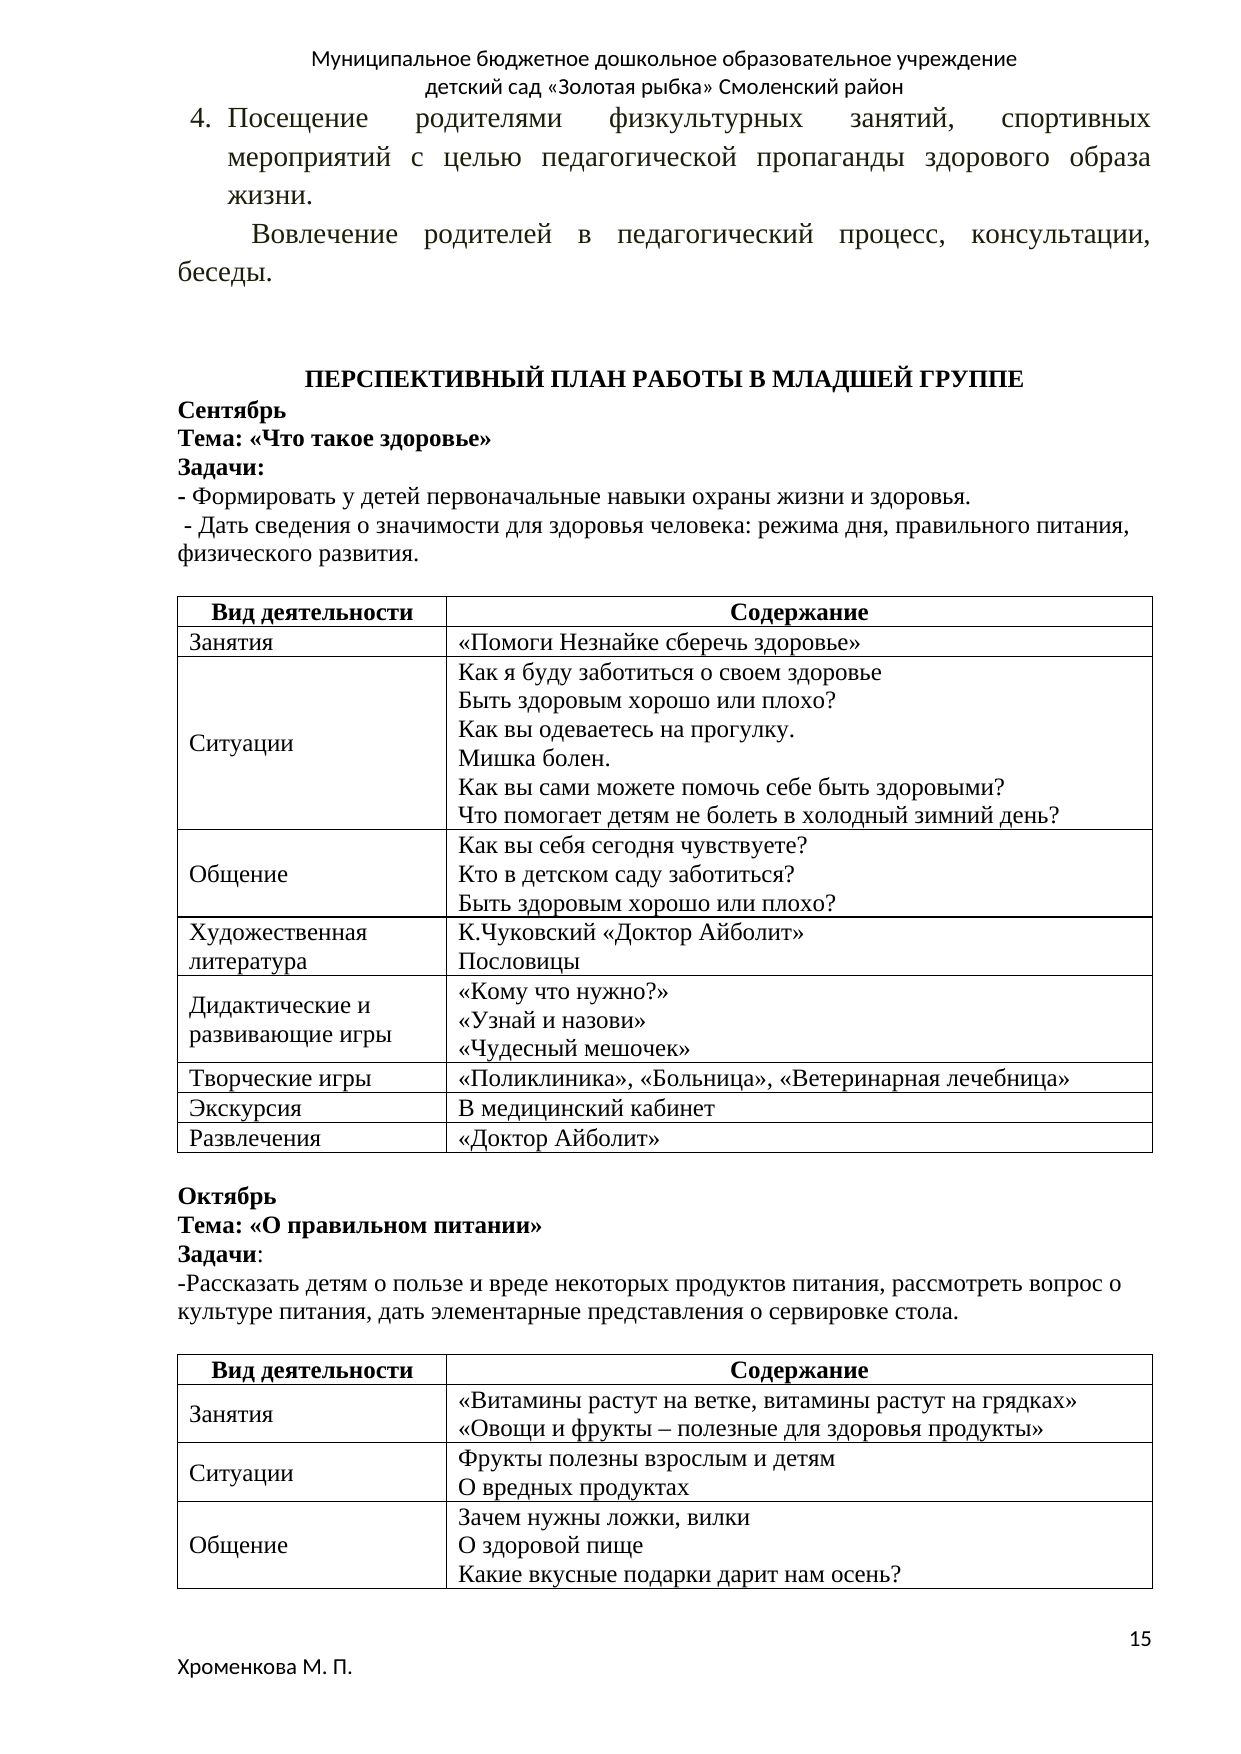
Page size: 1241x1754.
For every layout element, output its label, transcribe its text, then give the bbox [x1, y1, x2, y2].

table_cell Зачем нужны ложки, вилки О здоровой пище Какие вкусные подарки дарит нам осень? [447, 1502, 1152, 1588]
table_cell Общение [178, 830, 446, 916]
table_cell Как вы себя сегодня чувствуете? Кто в детском саду заботиться? Быть здоровым хорошо или плохо? [447, 830, 1152, 916]
text Задачи: [177, 452, 1152, 481]
table_cell Экскурсия [178, 1093, 446, 1122]
table_cell Занятия [178, 627, 446, 656]
table_header Содержание [447, 597, 1152, 626]
table_cell Художественная литература [178, 918, 446, 975]
table_cell Занятия [178, 1385, 446, 1442]
text Октябрь [177, 1181, 1152, 1210]
table_cell «Витамины растут на ветке, витамины растут на грядках» «Овощи и фрукты – полезные для здоровья продукты» [447, 1385, 1152, 1442]
table_header Содержание [447, 1355, 1152, 1384]
text Задачи: [177, 1239, 1152, 1268]
text Тема: «О правильном питании» [177, 1210, 1152, 1239]
table_cell В медицинский кабинет [447, 1093, 1152, 1122]
table_cell «Помоги Незнайке сберечь здоровье» [447, 627, 1152, 656]
table_cell «Доктор Айболит» [447, 1123, 1152, 1152]
text - Формировать у детей первоначальные навыки охраны жизни и здоровья. [177, 481, 1152, 510]
list Вовлечение родителей в педагогический процесс, консультации, беседы. [177, 216, 1152, 288]
table_header Вид деятельности [178, 1355, 446, 1384]
subtitle ПЕРСПЕКТИВНЫЙ ПЛАН РАБОТЫ В МЛАДШЕЙ ГРУППЕ [177, 364, 1152, 392]
list Посещение родителями физкультурных занятий, спортивных мероприятий с целью педагогической пропаганды здорового образа жизни. [190, 100, 1152, 211]
text - Дать сведения о значимости для здоровья человека: режима дня, правильного питания, физического развития. [177, 510, 1152, 567]
table_cell Ситуации [178, 657, 446, 829]
table_cell Ситуации [178, 1443, 446, 1501]
table_cell К.Чуковский «Доктор Айболит» Пословицы [447, 918, 1152, 975]
table_cell «Кому что нужно?» «Узнай и назови» «Чудесный мешочек» [447, 976, 1152, 1062]
text Сентябрь [177, 395, 1152, 423]
table_cell Развлечения [178, 1123, 446, 1152]
text Тема: «Что такое здоровье» [177, 423, 1152, 452]
text -Рассказать детям о пользе и вреде некоторых продуктов питания, рассмотреть вопрос о культуре питания, дать элементарные представления о сервировке стола. [177, 1268, 1152, 1325]
table_cell Дидактические и развивающие игры [178, 976, 446, 1062]
table_cell Фрукты полезны взрослым и детям О вредных продуктах [447, 1443, 1152, 1501]
table_cell Творческие игры [178, 1063, 446, 1092]
table_cell Общение [178, 1502, 446, 1588]
table_cell «Поликлиника», «Больница», «Ветеринарная лечебница» [447, 1063, 1152, 1092]
table_header Вид деятельности [178, 597, 446, 626]
table_cell Как я буду заботиться о своем здоровье Быть здоровым хорошо или плохо? Как вы одеваетесь на прогулку. Мишка болен. Как вы сами можете помочь себе быть здоровыми? Что помогает детям не болеть в холодный зимний день? [447, 657, 1152, 829]
